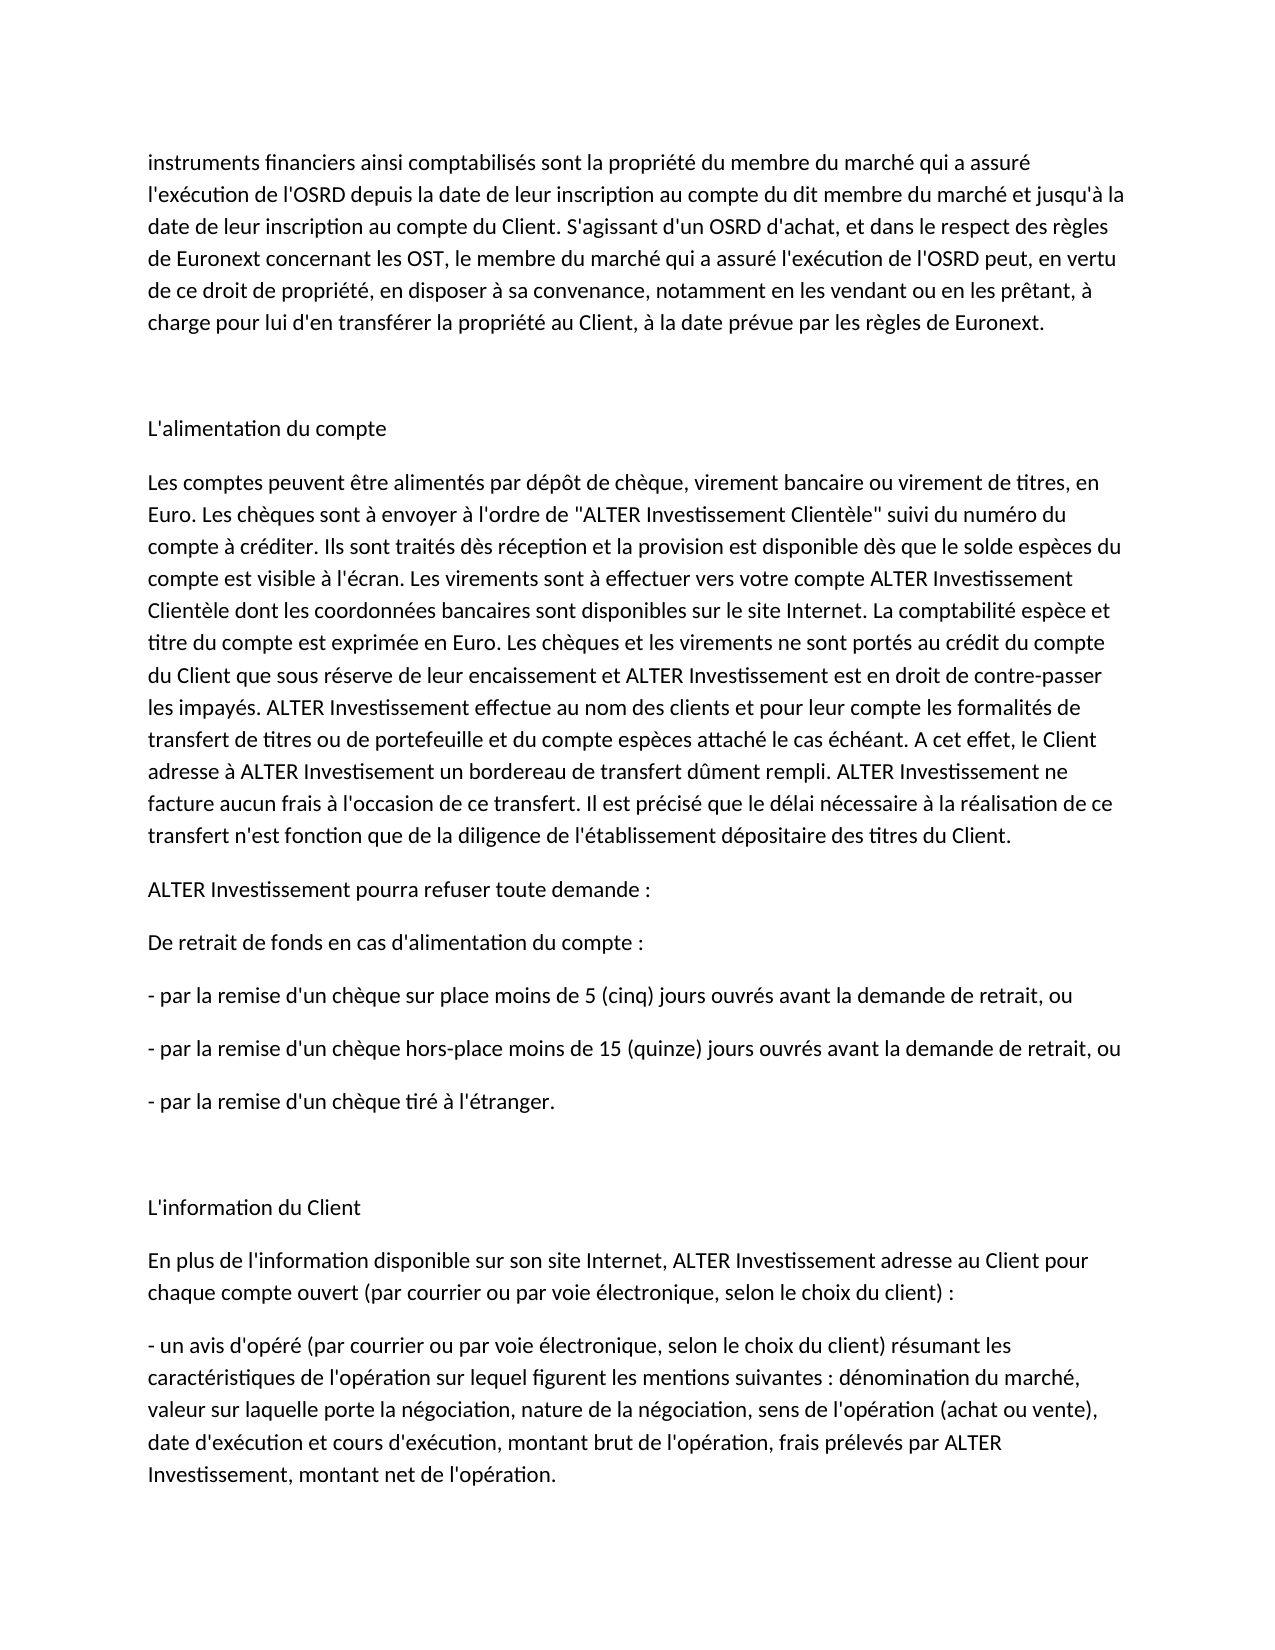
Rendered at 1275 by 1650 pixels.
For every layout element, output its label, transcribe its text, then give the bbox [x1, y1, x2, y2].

text - un avis d'opéré (par courrier ou par voie électronique, selon le choix du client) résumant les caractéristiques de l'opération sur lequel figurent les mentions suivantes : dénomination du marché, valeur sur laquelle porte la négociation, nature de la négociation, sens de l'opération (achat ou vente), date d'exécution et cours d'exécution, montant brut de l'opération, frais prélevés par ALTER Investissement, montant net de l'opération. [148, 1331, 1127, 1488]
text De retrait de fonds en cas d'alimentation du compte : [148, 928, 1127, 956]
text ALTER Investissement pourra refuser toute demande : [148, 875, 1127, 903]
text - par la remise d'un chèque hors-place moins de 15 (quinze) jours ouvrés avant la demande de retrait, ou [148, 1034, 1127, 1062]
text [148, 148, 1127, 337]
text L'information du Client [148, 1193, 1127, 1221]
text Les comptes peuvent être alimentés par dépôt de chèque, virement bancaire ou virement de titres, en Euro. Les chèques sont à envoyer à l'ordre de "ALTER Investissement Clientèle" suivi du numéro du compte à créditer. Ils sont traités dès réception et la provision est disponible dès que le solde espèces du compte est visible à l'écran. Les virements sont à effectuer vers votre compte ALTER Investissement Clientèle dont les coordonnées bancaires sont disponibles sur le site Internet. La comptabilité espèce et titre du compte est exprimée en Euro. Les chèques et les virements ne sont portés au crédit du compte du Client que sous réserve de leur encaissement et ALTER Investissement est en droit de contre-passer les impayés. ALTER Investissement effectue au nom des clients et pour leur compte les formalités de transfert de titres ou de portefeuille et du compte espèces attaché le cas échéant. A cet effet, le Client adresse à ALTER Investisement un bordereau de transfert dûment rempli. ALTER Investissement ne facture aucun frais à l'occasion de ce transfert. Il est précisé que le délai nécessaire à la réalisation de ce transfert n'est fonction que de la diligence de l'établissement dépositaire des titres du Client. [148, 468, 1127, 850]
text En plus de l'information disponible sur son site Internet, ALTER Investissement adresse au Client pour chaque compte ouvert (par courrier ou par voie électronique, selon le choix du client) : [148, 1246, 1127, 1306]
text - par la remise d'un chèque sur place moins de 5 (cinq) jours ouvrés avant la demande de retrait, ou [148, 981, 1127, 1009]
text L'alimentation du compte [148, 414, 1127, 443]
text - par la remise d'un chèque tiré à l'étranger. [148, 1087, 1127, 1115]
